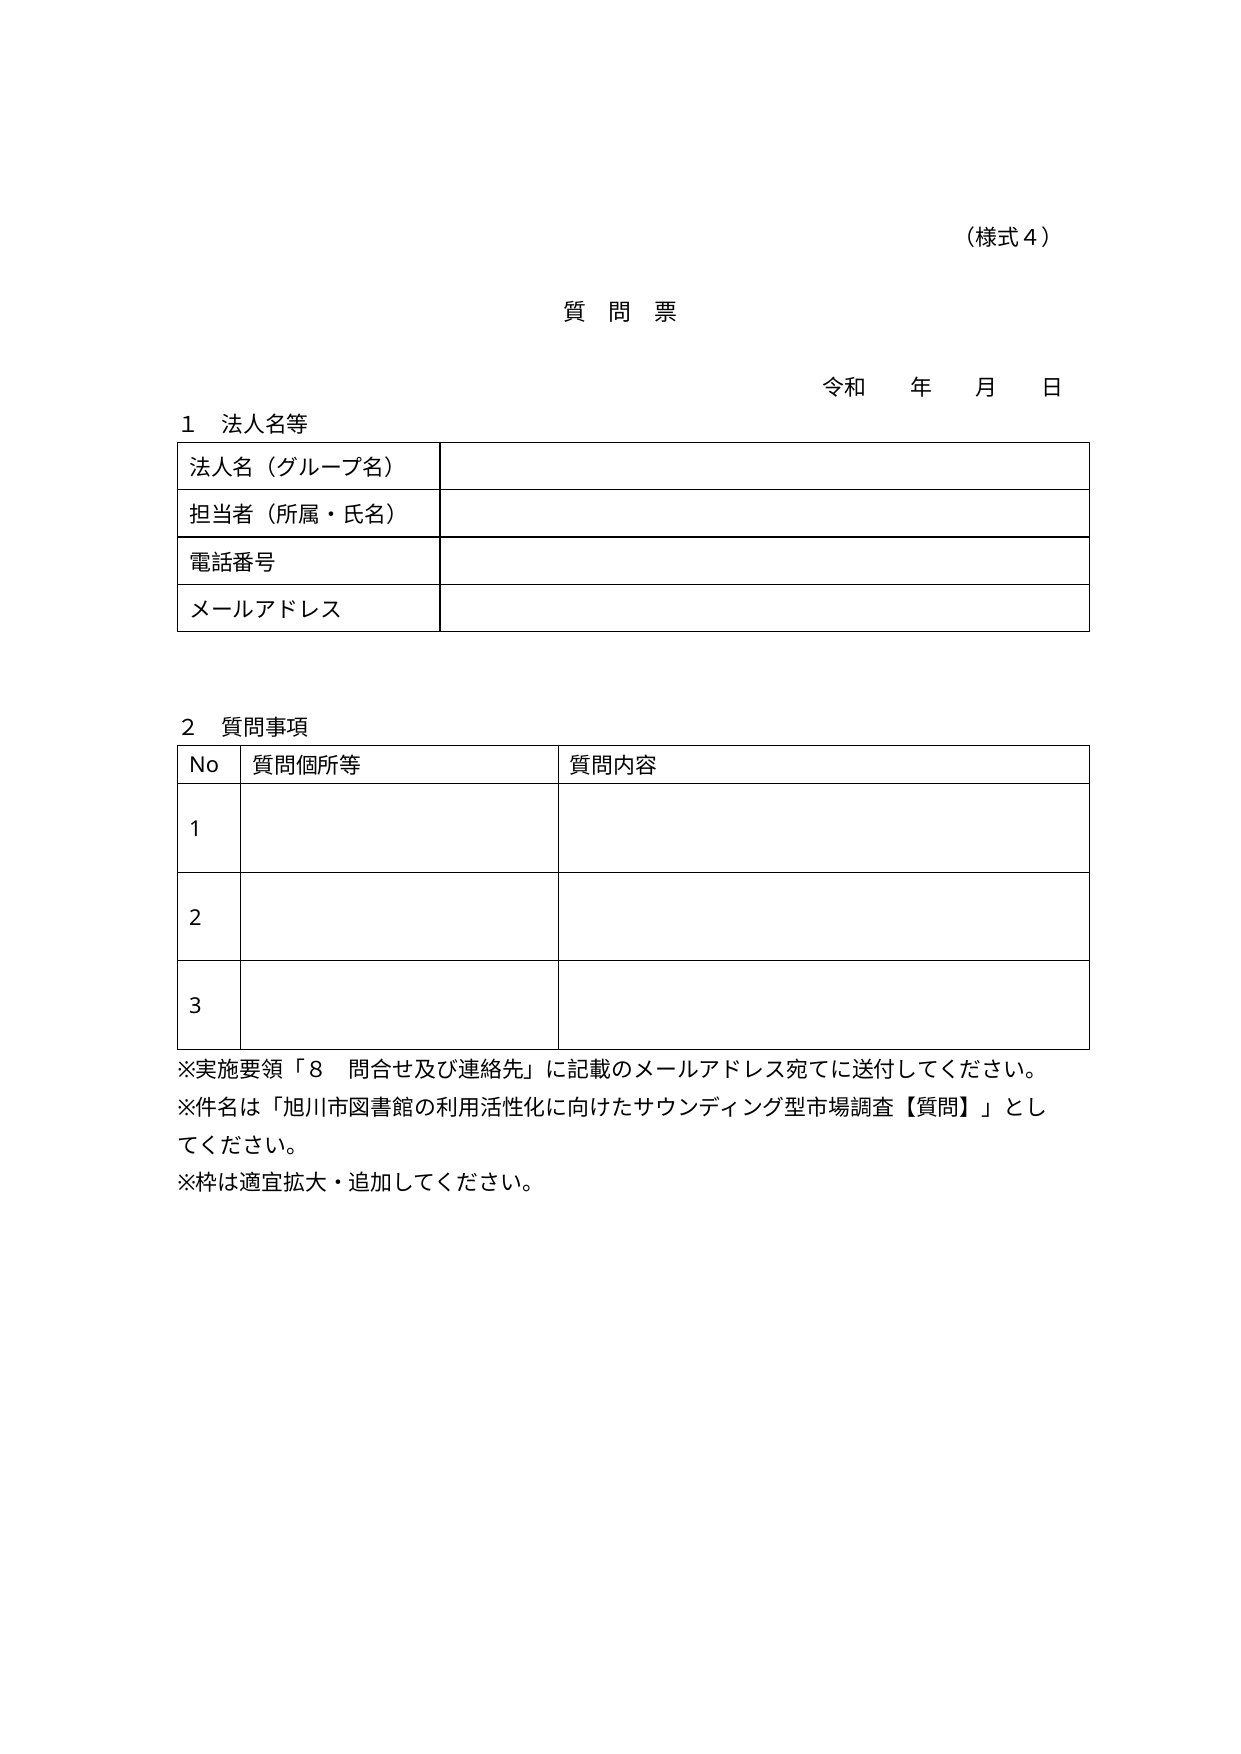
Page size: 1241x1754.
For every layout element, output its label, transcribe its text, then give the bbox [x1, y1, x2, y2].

table_cell メールアドレス [178, 585, 439, 631]
table_header [441, 443, 1089, 489]
table_cell 1 [178, 784, 240, 872]
table_cell 電話番号 [178, 538, 439, 584]
table_cell [559, 961, 1089, 1049]
text ※実施要領「８ 問合せ及び連絡先」に記載のメールアドレス宛てに送付してください。 [177, 1050, 1063, 1087]
table_cell [559, 873, 1089, 960]
table_cell 2 [178, 873, 240, 960]
text （様式４） [177, 217, 1063, 254]
text 質 問 票 [177, 292, 1063, 329]
table_cell [241, 784, 558, 872]
text ※枠は適宜拡大・追加してください。 [177, 1162, 1063, 1200]
text ※件名は「旭川市図書館の利用活性化に向けたサウンディング型市場調査【質問】」としてください。 [177, 1087, 1063, 1162]
table_cell [441, 490, 1089, 536]
text 令和 年 月 日 [177, 367, 1063, 404]
table_cell [241, 873, 558, 960]
table_cell 3 [178, 961, 240, 1049]
table_header No [178, 746, 240, 783]
table_cell [441, 538, 1089, 584]
table_cell [241, 961, 558, 1049]
table_cell [441, 585, 1089, 631]
table_header 質問内容 [559, 746, 1089, 783]
text ２ 質問事項 [177, 707, 1063, 744]
table_header 法人名（グループ名） [178, 443, 439, 489]
text １ 法人名等 [177, 404, 1063, 442]
table_header 質問個所等 [241, 746, 558, 783]
table_cell [559, 784, 1089, 872]
table_cell 担当者（所属・氏名） [178, 490, 439, 536]
